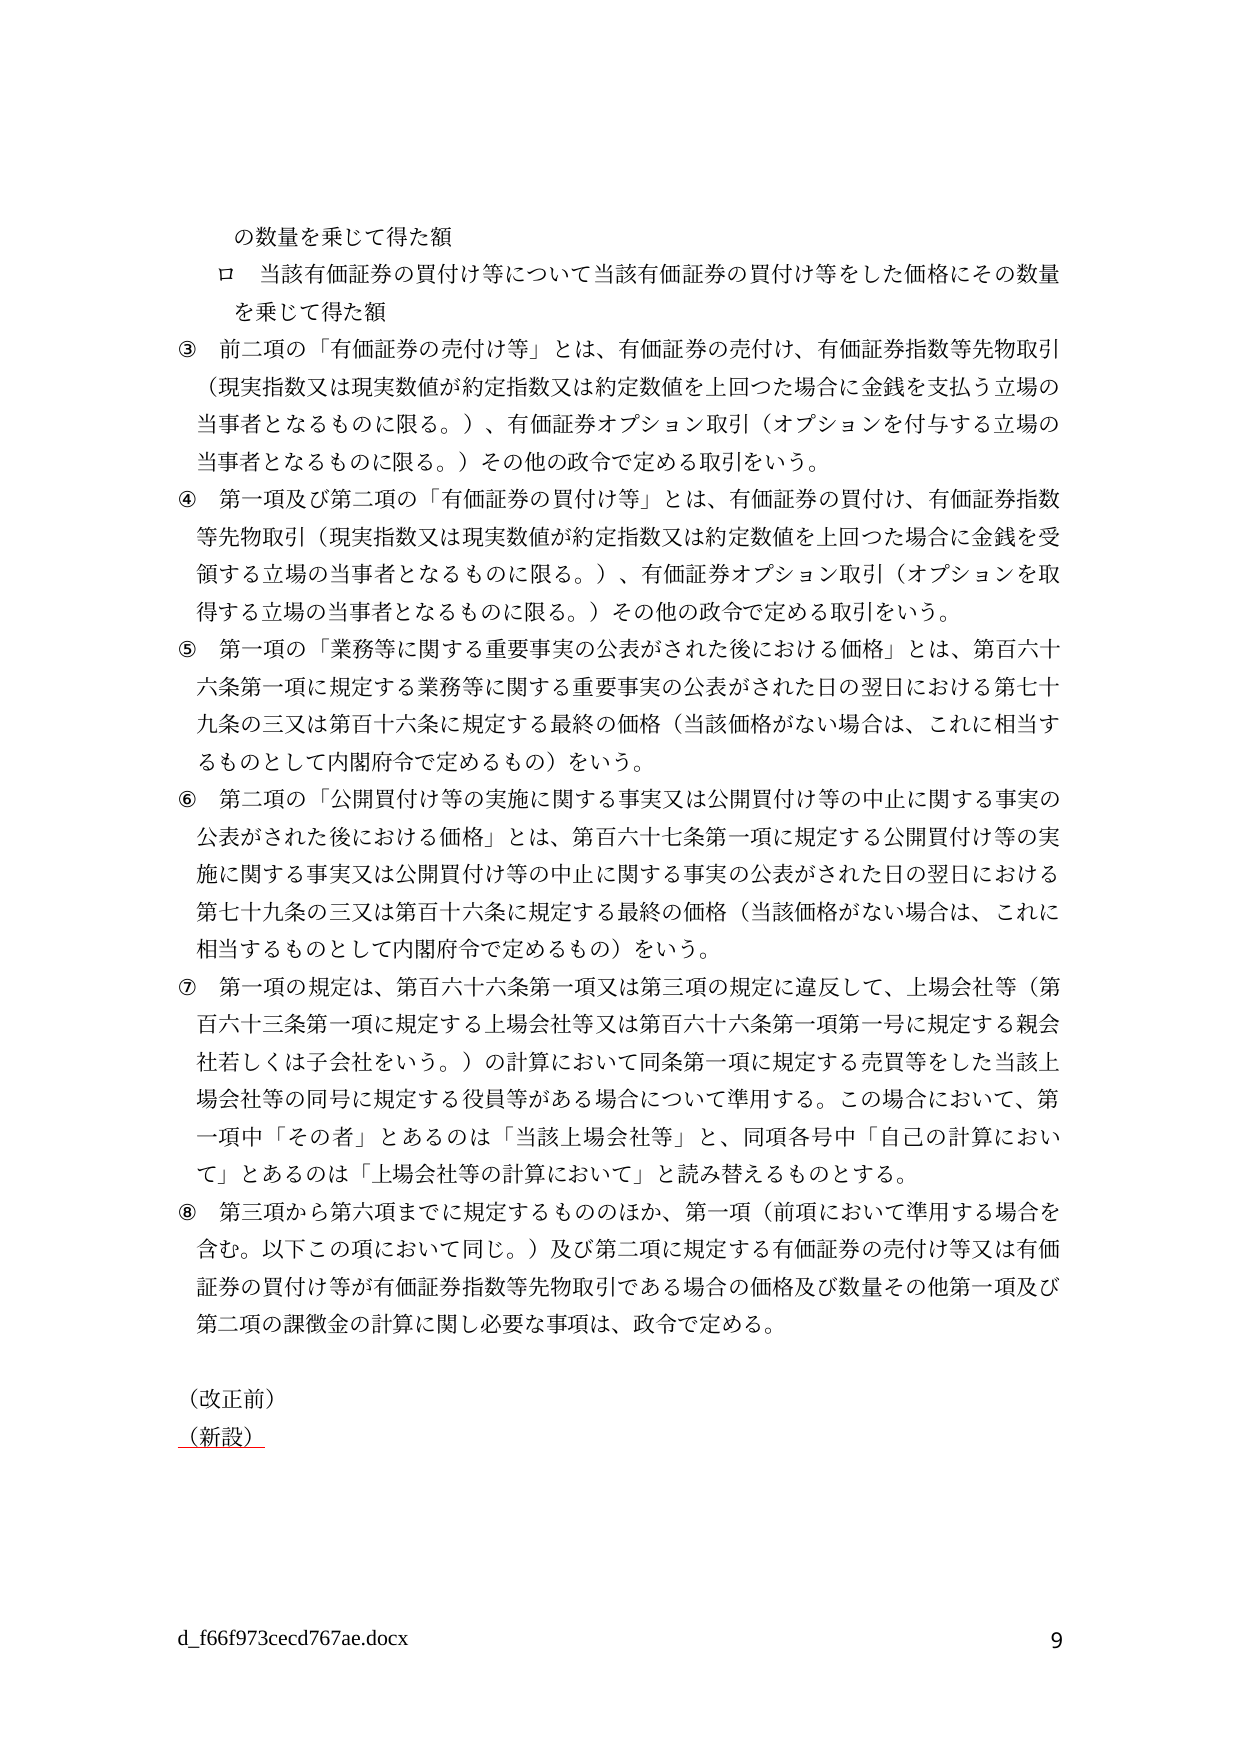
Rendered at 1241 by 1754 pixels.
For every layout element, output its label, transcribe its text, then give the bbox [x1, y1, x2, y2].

text ⑧ 第三項から第六項までに規定するもののほか、第一項（前項において準用する場合を含む。以下この項において同じ。）及び第二項に規定する有価証券の売付け等又は有価証券の買付け等が有価証券指数等先物取引である場合の価格及び数量その他第一項及び第二項の課徴金の計算に関し必要な事項は、政令で定める。 [177, 1192, 1063, 1342]
text ⑥ 第二項の「公開買付け等の実施に関する事実又は公開買付け等の中止に関する事実の公表がされた後における価格」とは、第百六十七条第一項に規定する公開買付け等の実施に関する事実又は公開買付け等の中止に関する事実の公表がされた日の翌日における第七十九条の三又は第百十六条に規定する最終の価格（当該価格がない場合は、これに相当するものとして内閣府令で定めるもの）をいう。 [177, 779, 1063, 967]
text ロ 当該有価証券の買付け等について当該有価証券の買付け等をした価格にその数量を乗じて得た額 [215, 254, 1063, 329]
text （改正前） [177, 1379, 1063, 1417]
text ⑤ 第一項の「業務等に関する重要事実の公表がされた後における価格」とは、第百六十六条第一項に規定する業務等に関する重要事実の公表がされた日の翌日における第七十九条の三又は第百十六条に規定する最終の価格（当該価格がない場合は、これに相当するものとして内閣府令で定めるもの）をいう。 [177, 629, 1063, 779]
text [215, 217, 1063, 254]
text ⑦ 第一項の規定は、第百六十六条第一項又は第三項の規定に違反して、上場会社等（第百六十三条第一項に規定する上場会社等又は第百六十六条第一項第一号に規定する親会社若しくは子会社をいう。）の計算において同条第一項に規定する売買等をした当該上場会社等の同号に規定する役員等がある場合について準用する。この場合において、第一項中「その者」とあるのは「当該上場会社等」と、同項各号中「自己の計算において」とあるのは「上場会社等の計算において」と読み替えるものとする。 [177, 967, 1063, 1192]
text （新設） [177, 1417, 1063, 1454]
text ③ 前二項の「有価証券の売付け等」とは、有価証券の売付け、有価証券指数等先物取引（現実指数又は現実数値が約定指数又は約定数値を上回つた場合に金銭を支払う立場の当事者となるものに限る。）、有価証券オプション取引（オプションを付与する立場の当事者となるものに限る。）その他の政令で定める取引をいう。 [177, 329, 1063, 479]
text ④ 第一項及び第二項の「有価証券の買付け等」とは、有価証券の買付け、有価証券指数等先物取引（現実指数又は現実数値が約定指数又は約定数値を上回つた場合に金銭を受領する立場の当事者となるものに限る。）、有価証券オプション取引（オプションを取得する立場の当事者となるものに限る。）その他の政令で定める取引をいう。 [177, 479, 1063, 629]
